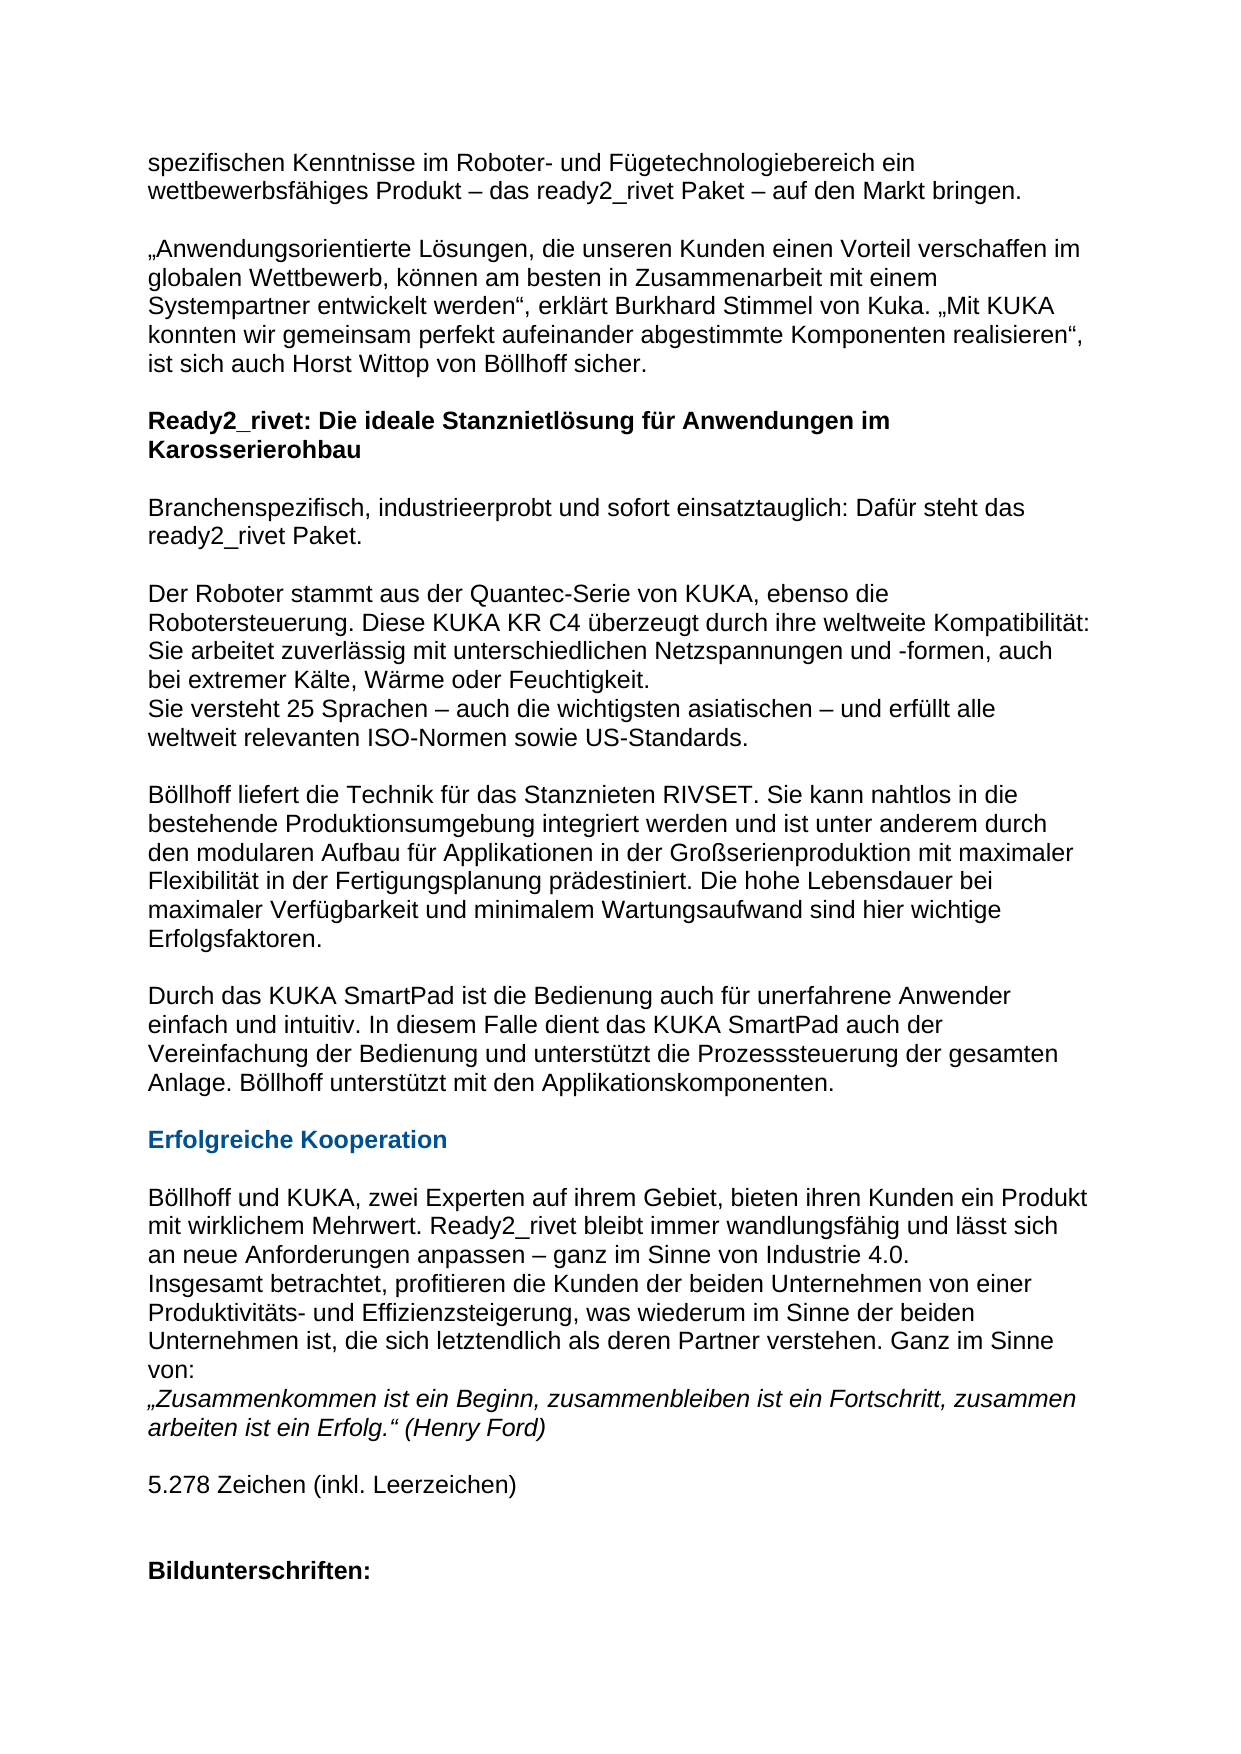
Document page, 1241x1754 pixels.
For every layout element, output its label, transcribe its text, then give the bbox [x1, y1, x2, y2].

text Ready2_rivet: Die ideale Stanznietlösung für Anwendungen im Karosserierohbau [148, 406, 1093, 464]
text Böllhoff liefert die Technik für das Stanznieten RIVSET. Sie kann nahtlos in die bestehende Produktionsumgebung integriert werden und ist unter anderem durch den modularen Aufbau für Applikationen in der Großserienproduktion mit maximaler Flexibilität in der Fertigungsplanung prädestiniert. Die hohe Lebensdauer bei maximaler Verfügbarkeit und minimalem Wartungsaufwand sind hier wichtige Erfolgsfaktoren. [148, 780, 1093, 953]
text „Zusammenkommen ist ein Beginn, zusammenbleiben ist ein Fortschritt, zusammen arbeiten ist ein Erfolg.“ (Henry Ford) [148, 1384, 1093, 1441]
text Durch das KUKA SmartPad ist die Bedienung auch für unerfahrene Anwender einfach und intuitiv. In diesem Falle dient das KUKA SmartPad auch der Vereinfachung der Bedienung und unterstützt die Prozesssteuerung der gesamten Anlage. Böllhoff unterstützt mit den Applikationskomponenten. [148, 981, 1093, 1096]
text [148, 148, 1093, 205]
text Bildunterschriften: [148, 1556, 1093, 1585]
text Böllhoff und KUKA, zwei Experten auf ihrem Gebiet, bieten ihren Kunden ein Produkt mit wirklichem Mehrwert. Ready2_rivet bleibt immer wandlungsfähig und lässt sich an neue Anforderungen anpassen – ganz im Sinne von Industrie 4.0. [148, 1183, 1093, 1269]
text Erfolgreiche Kooperation [148, 1125, 1093, 1154]
text „Anwendungsorientierte Lösungen, die unseren Kunden einen Vorteil verschaffen im globalen Wettbewerb, können am besten in Zusammenarbeit mit einem Systempartner entwickelt werden“, erklärt Burkhard Stimmel von Kuka. „Mit KUKA konnten wir gemeinsam perfekt aufeinander abgestimmte Komponenten realisieren“, ist sich auch Horst Wittop von Böllhoff sicher. [148, 234, 1093, 378]
text Sie versteht 25 Sprachen – auch die wichtigsten asiatischen – und erfüllt alle weltweit relevanten ISO-Normen sowie US-Standards. [148, 694, 1093, 751]
text Insgesamt betrachtet, profitieren die Kunden der beiden Unternehmen von einer Produktivitäts- und Effizienzsteigerung, was wiederum im Sinne der beiden Unternehmen ist, die sich letztendlich als deren Partner verstehen. Ganz im Sinne von: [148, 1269, 1093, 1384]
text Branchenspezifisch, industrieerprobt und sofort einsatztauglich: Dafür steht das ready2_rivet Paket. [148, 493, 1093, 550]
text 5.278 Zeichen (inkl. Leerzeichen) [148, 1470, 1093, 1499]
text Der Roboter stammt aus der Quantec-Serie von KUKA, ebenso die Robotersteuerung. Diese KUKA KR C4 überzeugt durch ihre weltweite Kompatibilität: Sie arbeitet zuverlässig mit unterschiedlichen Netzspannungen und -formen, auch bei extremer Kälte, Wärme oder Feuchtigkeit. [148, 579, 1093, 694]
